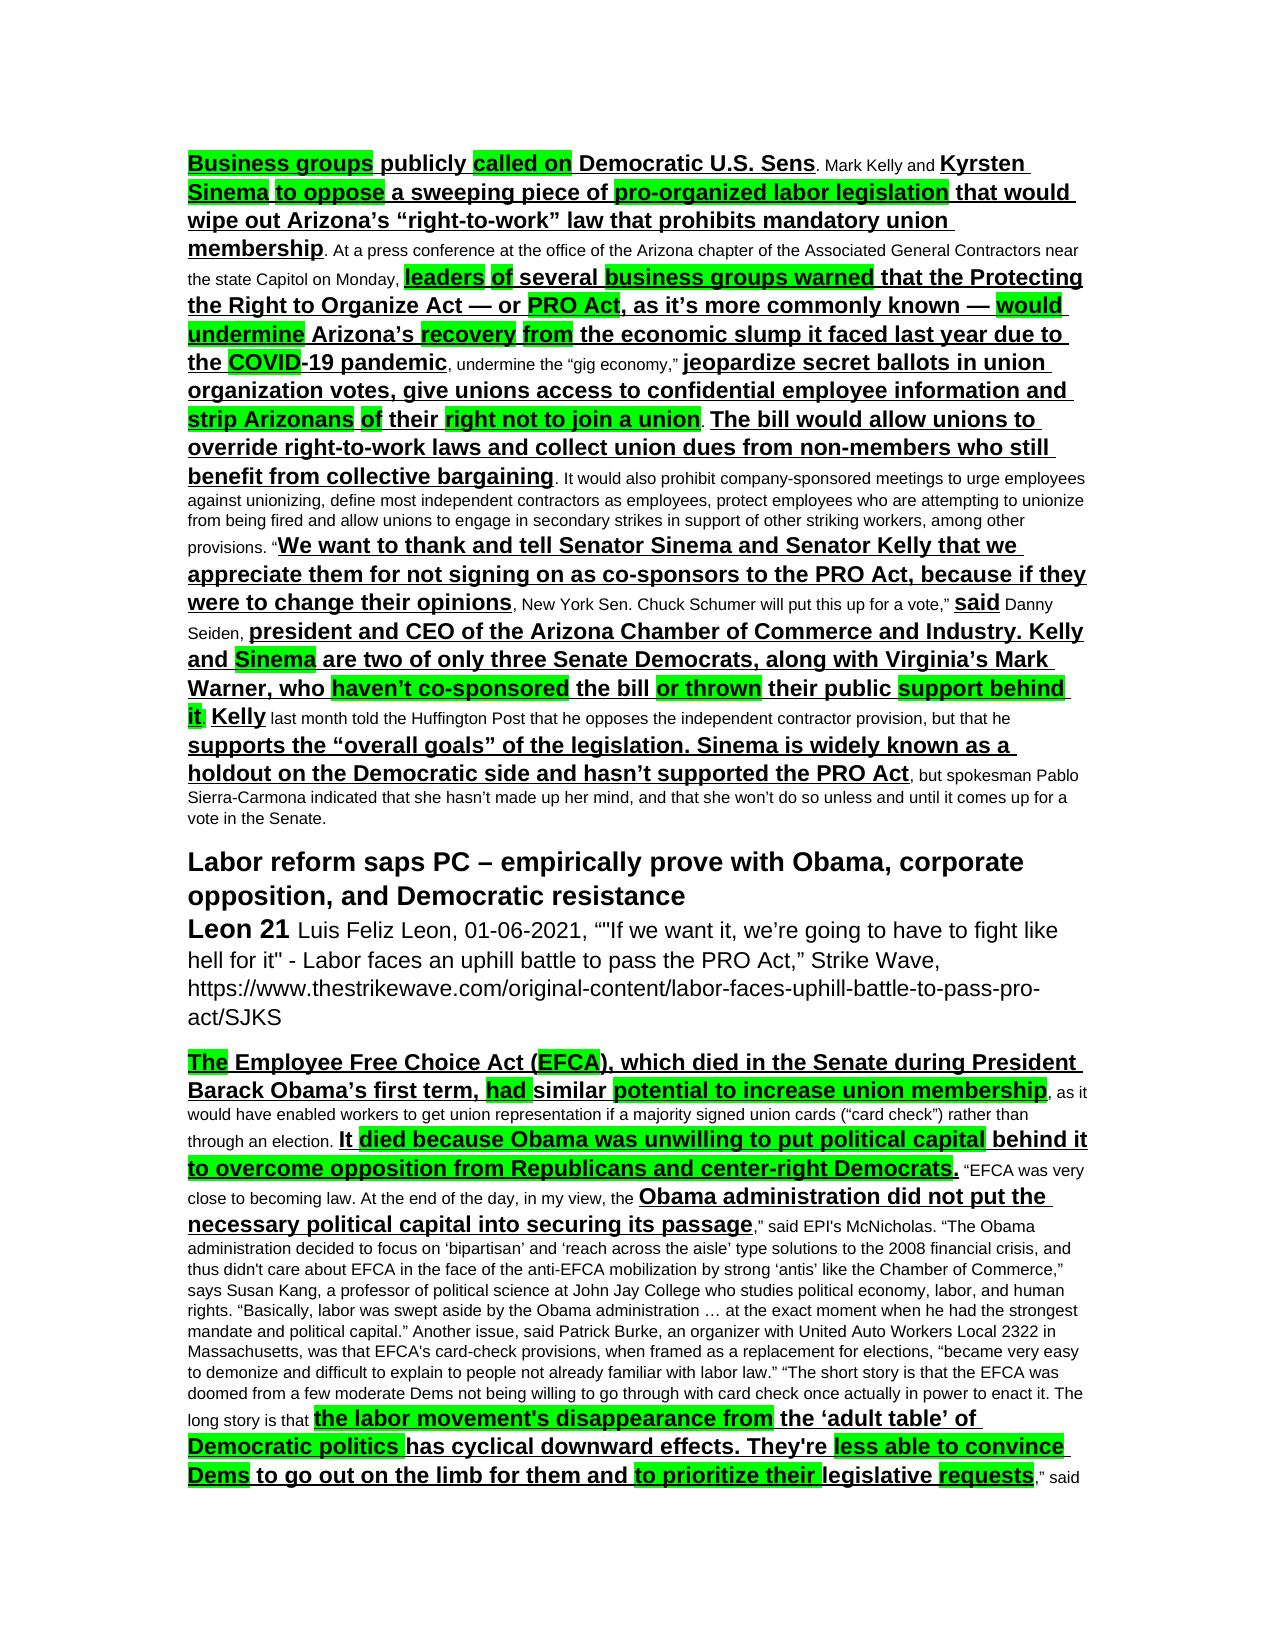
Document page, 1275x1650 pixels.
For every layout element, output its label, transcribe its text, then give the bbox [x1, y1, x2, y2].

text Leon 21 Luis Feliz Leon, 01-06-2021, “"If we want it, we’re going to have to fight like hell for it" - Labor faces an uphill battle to pass the PRO Act,” Strike Wave, https://www.thestrikewave.com/original-content/labor-faces-uphill-battle-to-pass-pro-act/SJKS [187, 913, 1087, 1030]
text Business groups publicly called on Democratic U.S. Sens. Mark Kelly and Kyrsten Sinema to oppose a sweeping piece of pro-organized labor legislation that would wipe out Arizona’s “right-to-work” law that prohibits mandatory union membership. At a press conference at the office of the Arizona chapter of the Associated General Contractors near the state Capitol on Monday, leaders of several business groups warned that the Protecting the Right to Organize Act — or PRO Act, as it’s more commonly known — would undermine Arizona’s recovery from the economic slump it faced last year due to the COVID-19 pandemic, undermine the “gig economy,” jeopardize secret ballots in union organization votes, give unions access to confidential employee information and strip Arizonans of their right not to join a union. The bill would allow unions to override right-to-work laws and collect union dues from non-members who still benefit from collective bargaining. It would also prohibit company-sponsored meetings to urge employees against unionizing, define most independent contractors as employees, protect employees who are attempting to unionize from being fired and allow unions to engage in secondary strikes in support of other striking workers, among other provisions. “We want to thank and tell Senator Sinema and Senator Kelly that we appreciate them for not signing on as co-sponsors to the PRO Act, because if they were to change their opinions, New York Sen. Chuck Schumer will put this up for a vote,” said Danny Seiden, president and CEO of the Arizona Chamber of Commerce and Industry. Kelly and Sinema are two of only three Senate Democrats, along with Virginia’s Mark Warner, who haven’t co-sponsored the bill or thrown their public support behind it. Kelly last month told the Huffington Post that he opposes the independent contractor provision, but that he supports the “overall goals” of the legislation. Sinema is widely known as a holdout on the Democratic side and hasn’t supported the PRO Act, but spokesman Pablo Sierra-Carmona indicated that she hasn’t made up her mind, and that she won’t do so unless and until it comes up for a vote in the Senate. [187, 150, 1087, 584]
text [187, 1048, 1087, 1488]
text Business groups publicly called on Democratic U.S. Sens. Mark Kelly and Kyrsten Sinema to oppose a sweeping piece of pro-organized labor legislation that would wipe out Arizona’s “right-to-work” law that prohibits mandatory union membership. At a press conference at the office of the Arizona chapter of the Associated General Contractors near the state Capitol on Monday, leaders of several business groups warned that the Protecting the Right to Organize Act — or PRO Act, as it’s more commonly known — would undermine Arizona’s recovery from the economic slump it faced last year due to the COVID-19 pandemic, undermine the “gig economy,” jeopardize secret ballots in union organization votes, give unions access to confidential employee information and strip Arizonans of their right not to join a union. The bill would allow unions to override right-to-work laws and collect union dues from non-members who still benefit from collective bargaining. It would also prohibit company-sponsored meetings to urge employees against unionizing, define most independent contractors as employees, protect employees who are attempting to unionize from being fired and allow unions to engage in secondary strikes in support of other striking workers, among other provisions. “We want to thank and tell Senator Sinema and Senator Kelly that we appreciate them for not signing on as co-sponsors to the PRO Act, because if they were to change their opinions, New York Sen. Chuck Schumer will put this up for a vote,” said Danny Seiden, president and CEO of the Arizona Chamber of Commerce and Industry. Kelly and Sinema are two of only three Senate Democrats, along with Virginia’s Mark Warner, who haven’t co-sponsored the bill or thrown their public support behind it. Kelly last month told the Huffington Post that he opposes the independent contractor provision, but that he supports the “overall goals” of the legislation. Sinema is widely known as a holdout on the Democratic side and hasn’t supported the PRO Act, but spokesman Pablo Sierra-Carmona indicated that she hasn’t made up her mind, and that she won’t do so unless and until it comes up for a vote in the Senate. [187, 585, 1087, 828]
subtitle Labor reform saps PC – empirically prove with Obama, corporate opposition, and Democratic resistance [187, 846, 1087, 911]
